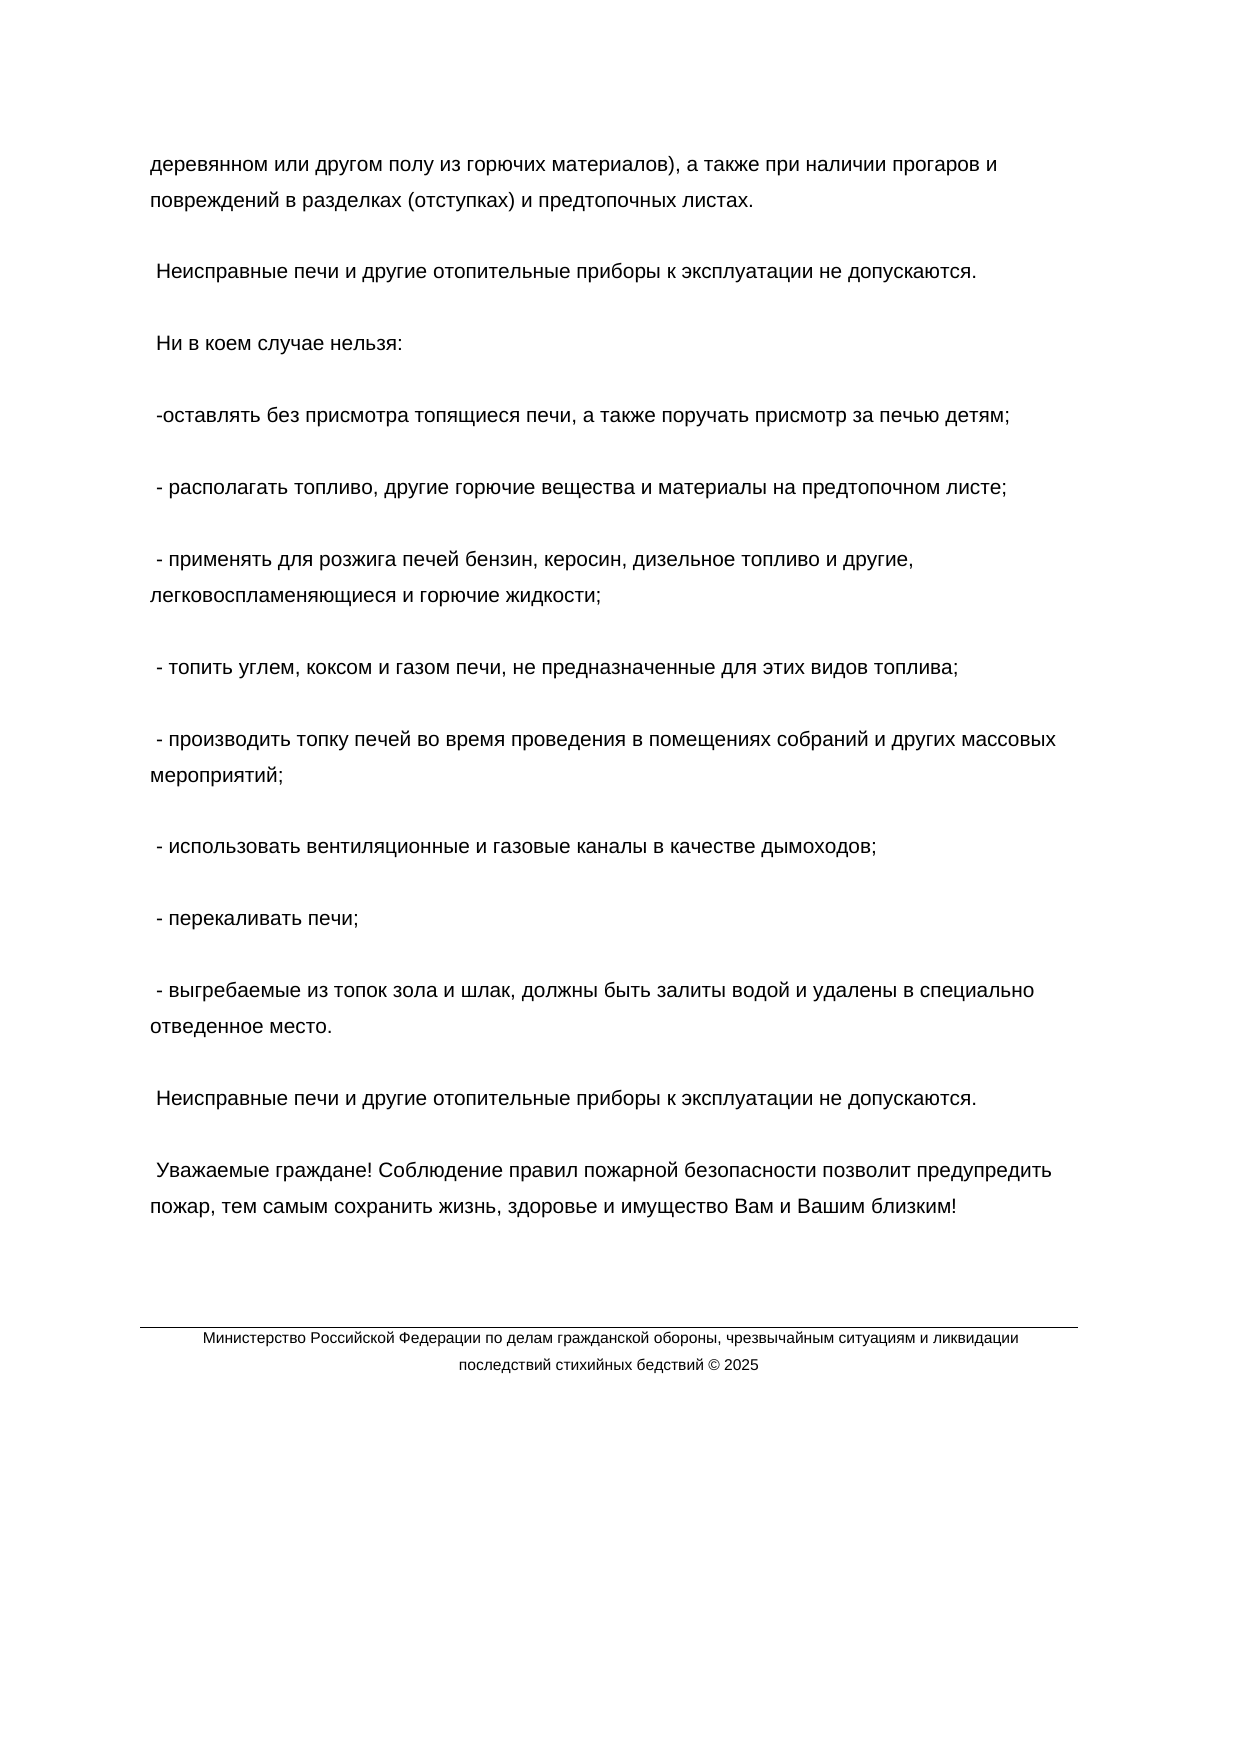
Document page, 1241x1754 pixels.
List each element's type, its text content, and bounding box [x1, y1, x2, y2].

table_cell Министерство Российской Федерации по делам гражданской обороны, чрезвычайным ситуациям и ликвидации последствий стихийных бедствий © 2025 [140, 1328, 1078, 1410]
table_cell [140, 150, 1078, 1327]
